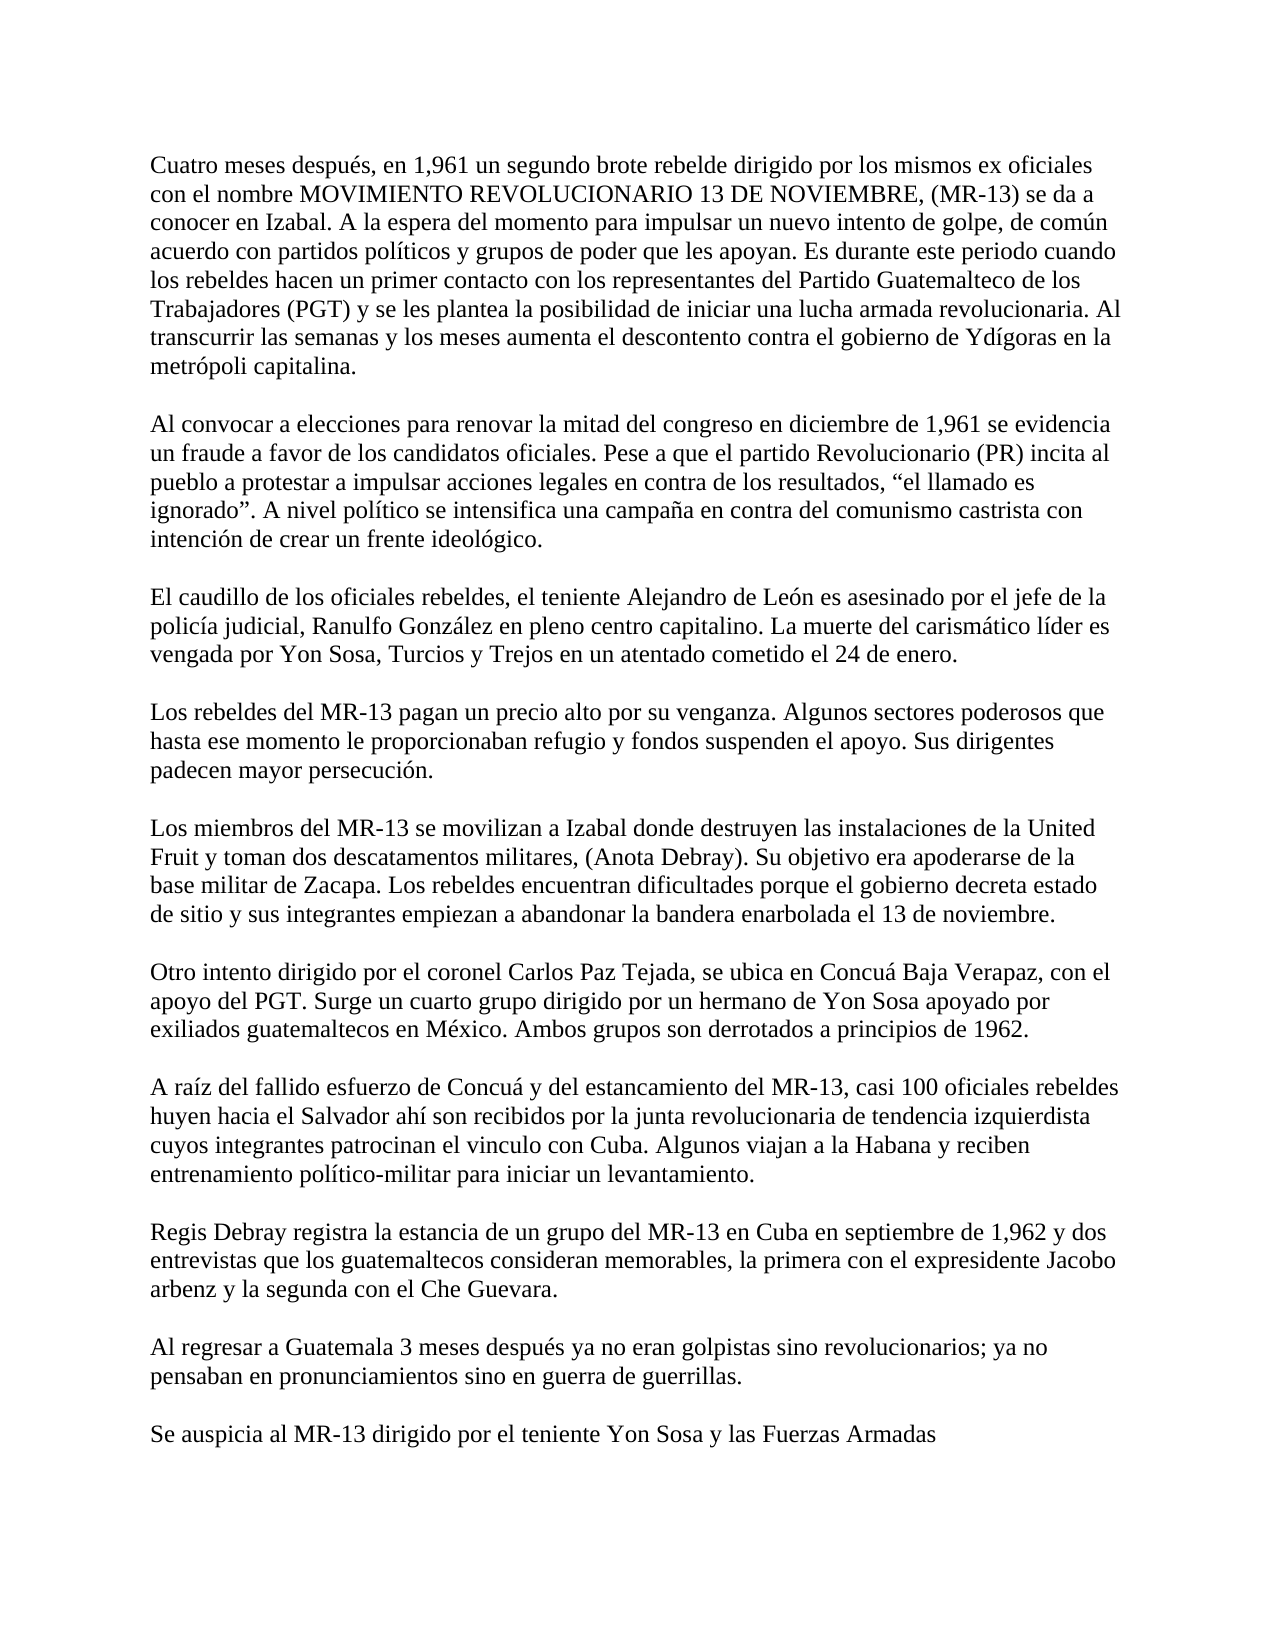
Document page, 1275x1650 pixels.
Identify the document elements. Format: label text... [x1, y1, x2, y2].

text Al regresar a Guatemala 3 meses después ya no eran golpistas sino revolucionarios; ya no pensaban en pronunciamientos sino en guerra de guerrillas. [150, 1332, 1125, 1389]
text A raíz del fallido esfuerzo de Concuá y del estancamiento del MR-13, casi 100 oficiales rebeldes huyen hacia el Salvador ahí son recibidos por la junta revolucionaria de tendencia izquierdista cuyos integrantes patrocinan el vinculo con Cuba. Algunos viajan a la Habana y reciben entrenamiento político-militar para iniciar un levantamiento. [150, 1072, 1125, 1187]
text Cuatro meses después, en 1,961 un segundo brote rebelde dirigido por los mismos ex oficiales con el nombre MOVIMIENTO REVOLUCIONARIO 13 DE NOVIEMBRE, (MR-13) se da a conocer en Izabal. A la espera del momento para impulsar un nuevo intento de golpe, de común acuerdo con partidos políticos y grupos de poder que les apoyan. Es durante este periodo cuando los rebeldes hacen un primer contacto con los representantes del Partido Guatemalteco de los Trabajadores (PGT) y se les plantea la posibilidad de iniciar una lucha armada revolucionaria. Al transcurrir las semanas y los meses aumenta el descontento contra el gobierno de Ydígoras en la metrópoli capitalina. [150, 150, 1125, 380]
text Se auspicia al MR-13 dirigido por el teniente Yon Sosa y las Fuerzas Armadas [150, 1419, 1125, 1447]
text Regis Debray registra la estancia de un grupo del MR-13 en Cuba en septiembre de 1,962 y dos entrevistas que los guatemaltecos consideran memorables, la primera con el expresidente Jacobo arbenz y la segunda con el Che Guevara. [150, 1217, 1125, 1303]
text Otro intento dirigido por el coronel Carlos Paz Tejada, se ubica en Concuá Baja Verapaz, con el apoyo del PGT. Surge un cuarto grupo dirigido por un hermano de Yon Sosa apoyado por exiliados guatemaltecos en México. Ambos grupos son derrotados a principios de 1962. [150, 957, 1125, 1043]
text Los miembros del MR-13 se movilizan a Izabal donde destruyen las instalaciones de la United Fruit y toman dos descatamentos militares, (Anota Debray). Su objetivo era apoderarse de la base militar de Zacapa. Los rebeldes encuentran dificultades porque el gobierno decreta estado de sitio y sus integrantes empiezan a abandonar la bandera enarbolada el 13 de noviembre. [150, 813, 1125, 928]
text El caudillo de los oficiales rebeldes, el teniente Alejandro de León es asesinado por el jefe de la policía judicial, Ranulfo González en pleno centro capitalino. La muerte del carismático líder es vengada por Yon Sosa, Turcios y Trejos en un atentado cometido el 24 de enero. [150, 582, 1125, 668]
text Los rebeldes del MR-13 pagan un precio alto por su venganza. Algunos sectores poderosos que hasta ese momento le proporcionaban refugio y fondos suspenden el apoyo. Sus dirigentes padecen mayor persecución. [150, 697, 1125, 784]
text Al convocar a elecciones para renovar la mitad del congreso en diciembre de 1,961 se evidencia un fraude a favor de los candidatos oficiales. Pese a que el partido Revolucionario (PR) incita al pueblo a protestar a impulsar acciones legales en contra de los resultados, “el llamado es ignorado”. A nivel político se intensifica una campaña en contra del comunismo castrista con intención de crear un frente ideológico. [150, 409, 1125, 553]
